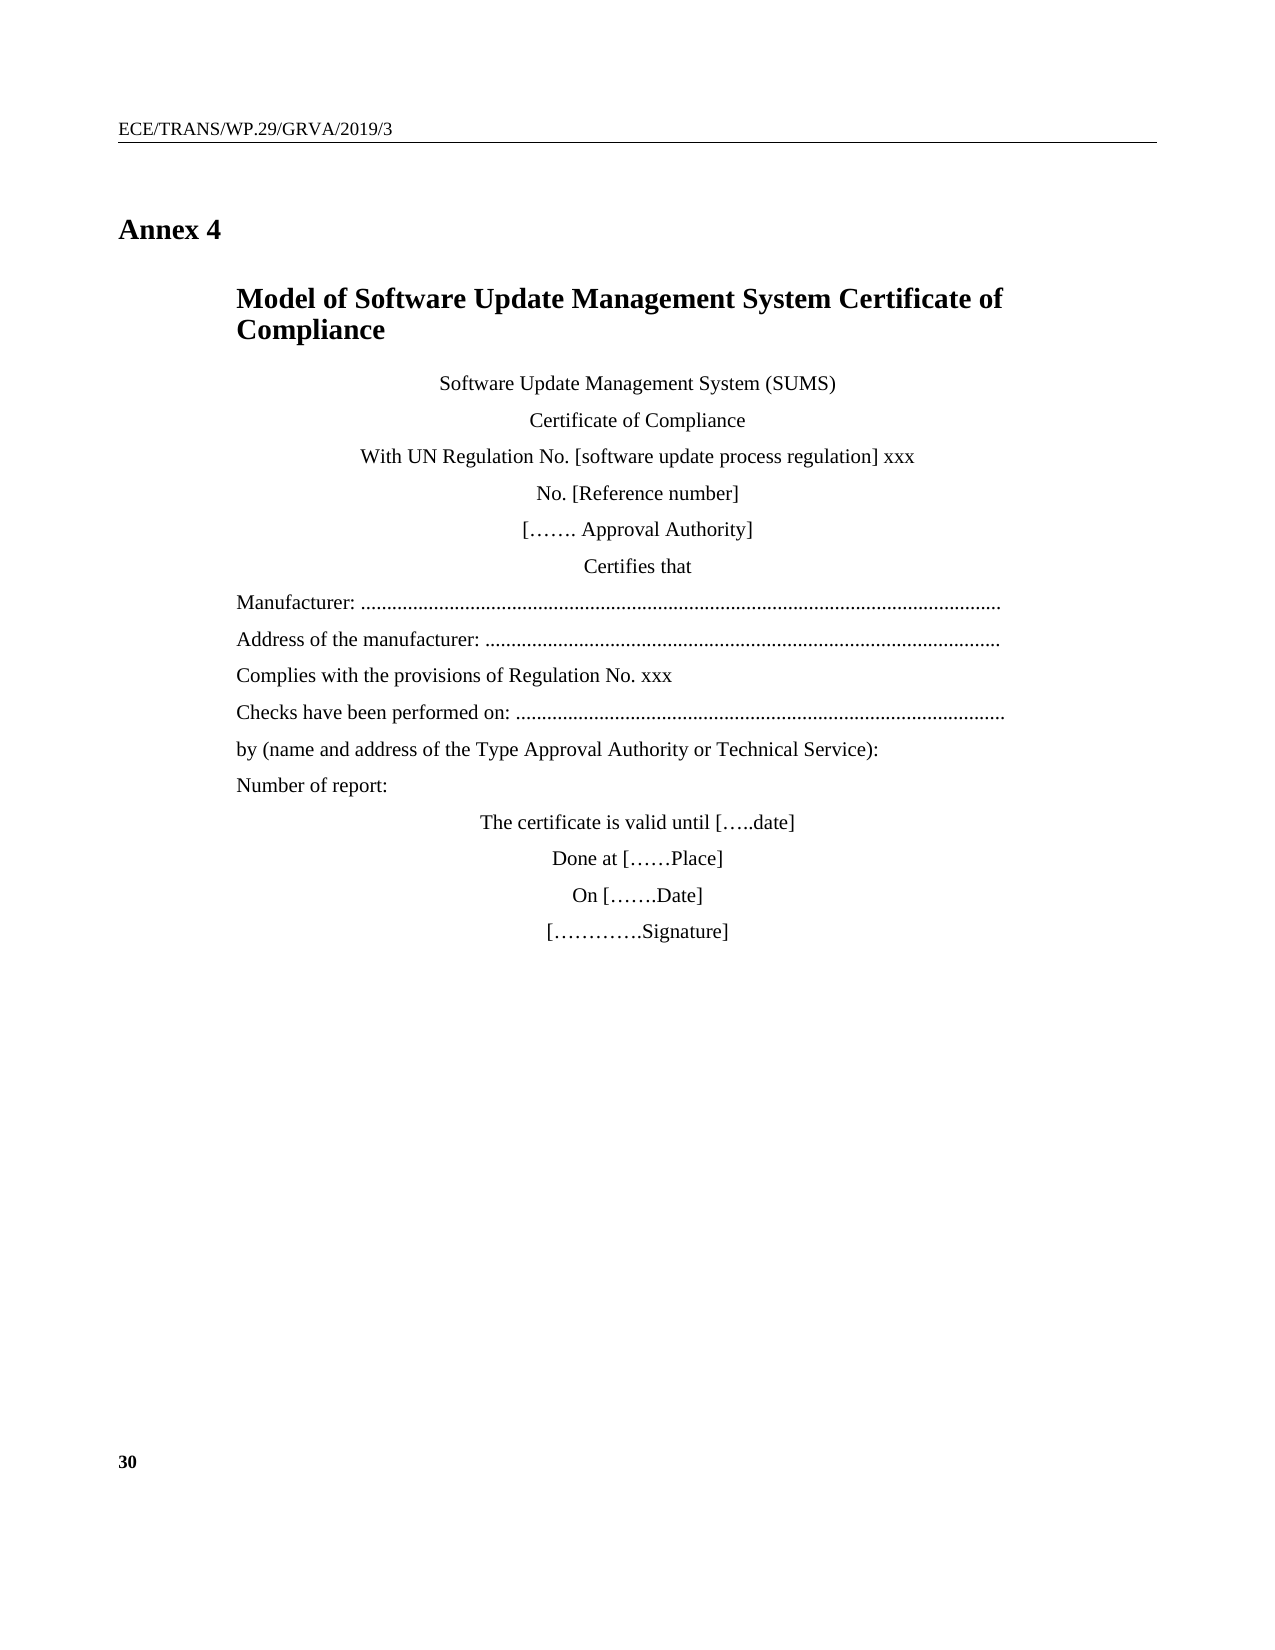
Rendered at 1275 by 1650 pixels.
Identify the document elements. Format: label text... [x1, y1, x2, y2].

text Checks have been performed on: .............................................................................................. [236, 700, 1039, 724]
text [………….Signature] [236, 919, 1039, 943]
text The certificate is valid until […..date] [236, 810, 1039, 834]
text Software Update Management System (SUMS) [236, 371, 1039, 395]
text Certificate of Compliance [236, 407, 1039, 432]
text Number of report: [236, 773, 1039, 797]
text No. [Reference number] [236, 481, 1039, 505]
text Address of the manufacturer: ................................................................................................... [236, 627, 1039, 651]
text On […….Date] [236, 883, 1039, 907]
text by (name and address of the Type Approval Authority or Technical Service): [236, 737, 1039, 761]
text [……. Approval Authority] [236, 517, 1039, 541]
text Manufacturer: ........................................................................................................................... [236, 590, 1039, 614]
text Certifies that [236, 554, 1039, 578]
text Annex 4 [118, 215, 1039, 246]
text Done at [……Place] [236, 846, 1039, 870]
text Model of Software Update Management System Certificate of Compliance [118, 283, 1039, 346]
text Complies with the provisions of Regulation No. xxx [236, 663, 1039, 687]
text With UN Regulation No. [software update process regulation] xxx [236, 444, 1039, 468]
